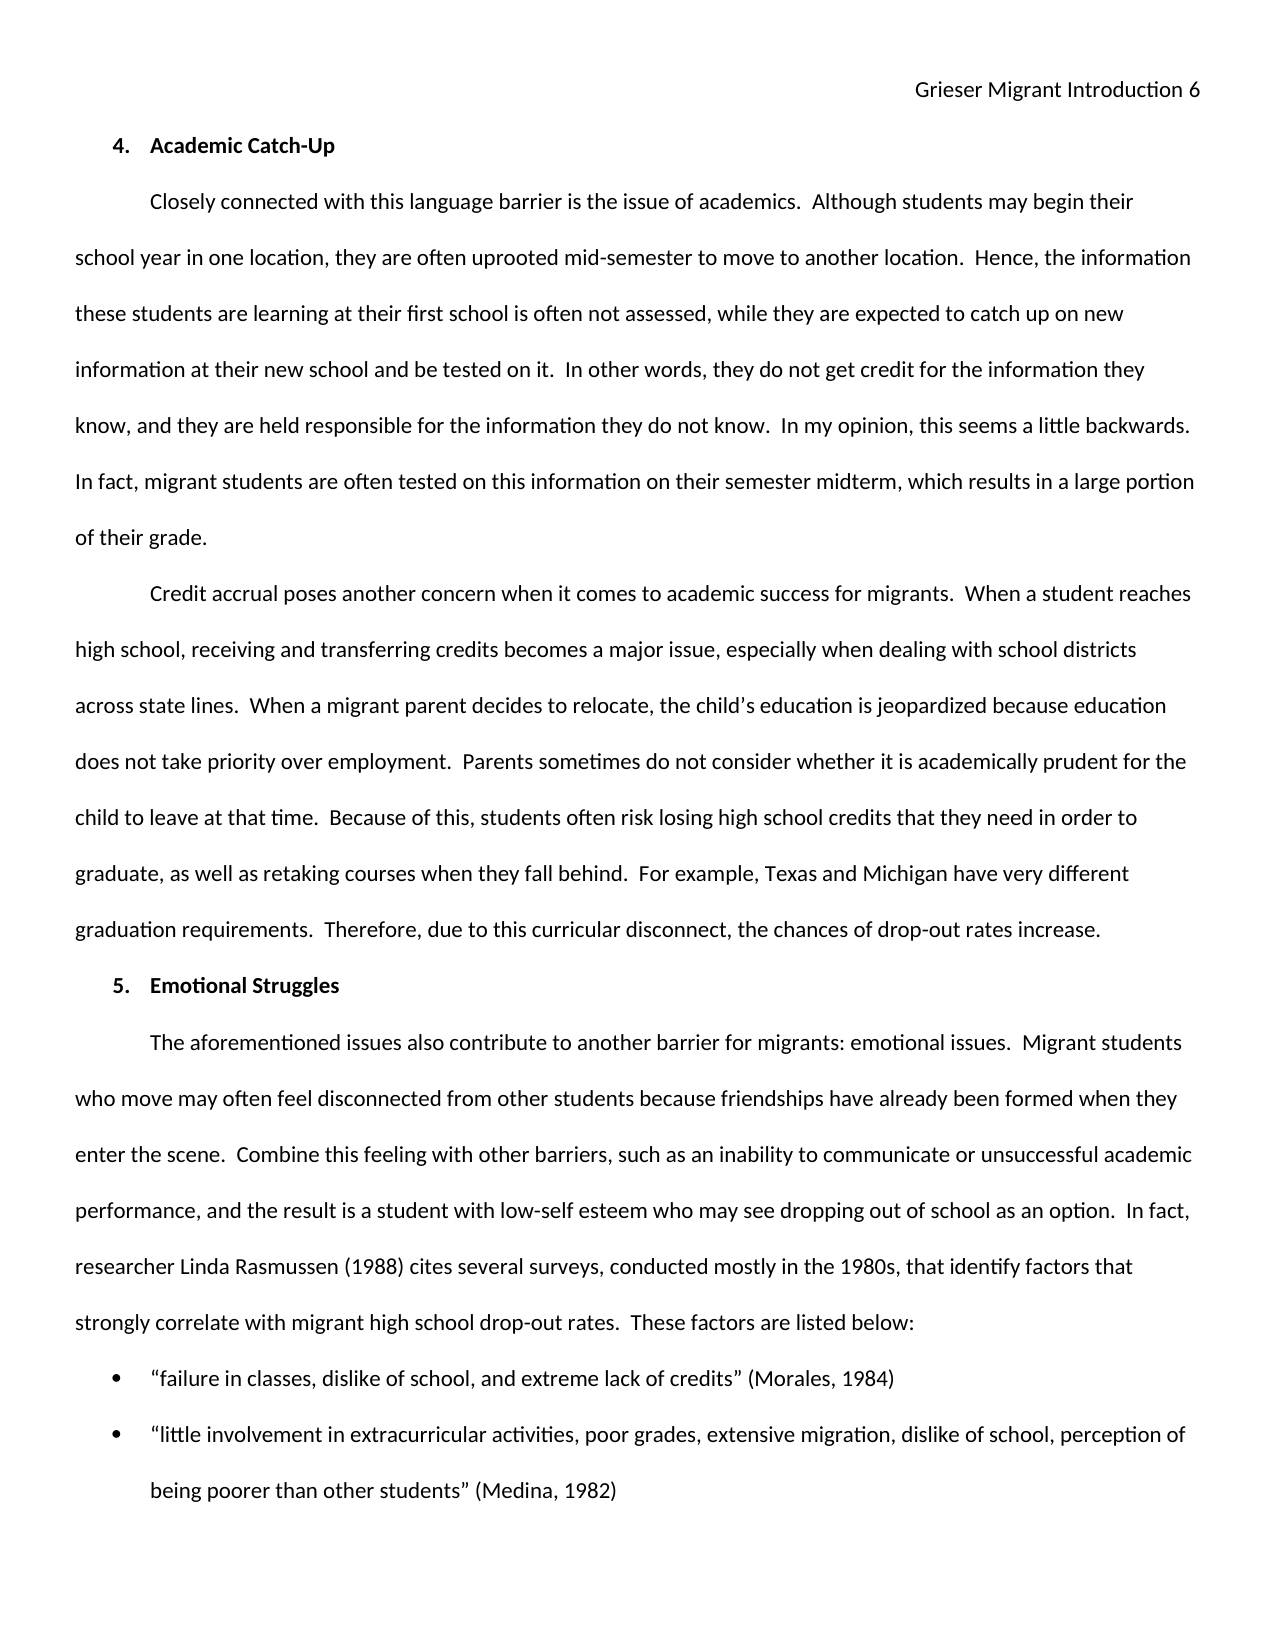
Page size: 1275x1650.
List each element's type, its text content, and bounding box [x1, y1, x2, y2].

list “little involvement in extracurricular activities, poor grades, extensive migration, dislike of school, perception of being poorer than other students” (Medina, 1982) [112, 1420, 1200, 1504]
text Credit accrual poses another concern when it comes to academic success for migrants. When a student reaches high school, receiving and transferring credits becomes a major issue, especially when dealing with school districts across state lines. When a migrant parent decides to relocate, the child’s education is jeopardized because education does not take priority over employment. Parents sometimes do not consider whether it is academically prudent for the child to leave at that time. Because of this, students often risk losing high school credits that they need in order to graduate, as well as retaking courses when they fall behind. For example, Texas and Michigan have very different graduation requirements. Therefore, due to this curricular disconnect, the chances of drop-out rates increase. [75, 579, 1200, 944]
list “failure in classes, dislike of school, and extreme lack of credits” (Morales, 1984) [112, 1364, 1200, 1392]
list Emotional Struggles [112, 972, 1200, 1000]
text Closely connected with this language barrier is the issue of academics. Although students may begin their school year in one location, they are often uprooted mid-semester to move to another location. Hence, the information these students are learning at their first school is often not assessed, while they are expected to catch up on new information at their new school and be tested on it. In other words, they do not get credit for the information they know, and they are held responsible for the information they do not know. In my opinion, this seems a little backwards. In fact, migrant students are often tested on this information on their semester midterm, which results in a large portion of their grade. [75, 187, 1200, 551]
list Academic Catch-Up [112, 131, 1200, 159]
text The aforementioned issues also contribute to another barrier for migrants: emotional issues. Migrant students who move may often feel disconnected from other students because friendships have already been formed when they enter the scene. Combine this feeling with other barriers, such as an inability to communicate or unsuccessful academic performance, and the result is a student with low-self esteem who may see dropping out of school as an option. In fact, researcher Linda Rasmussen (1988) cites several surveys, conducted mostly in the 1980s, that identify factors that strongly correlate with migrant high school drop-out rates. These factors are listed below: [75, 1028, 1200, 1336]
